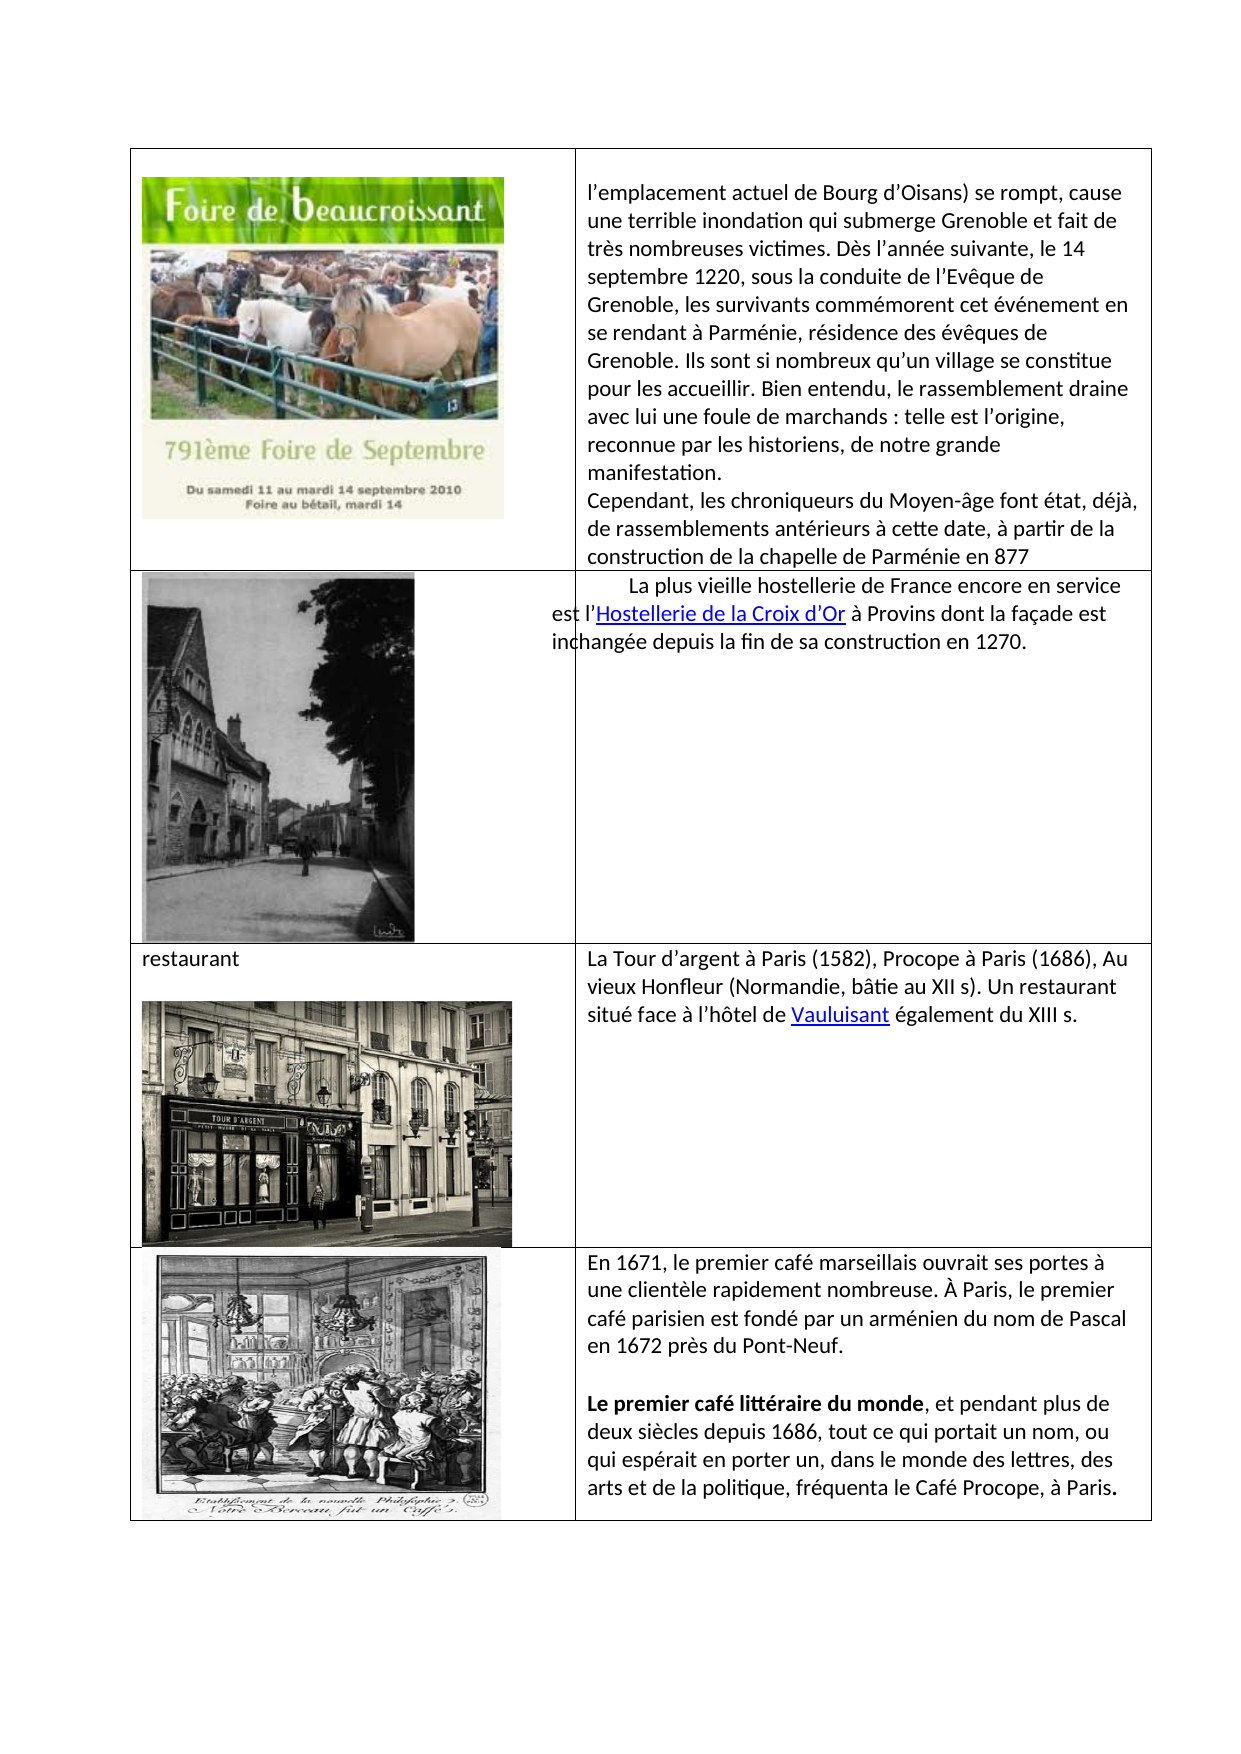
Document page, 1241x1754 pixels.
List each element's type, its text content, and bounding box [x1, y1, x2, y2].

table_cell En 1671, le premier café marseillais ouvrait ses portes à une clientèle rapidement nombreuse. À Paris, le premier café parisien est fondé par un arménien du nom de Pascal en 1672 près du Pont-Neuf. Le premier café littéraire du monde, et pendant plus de deux siècles depuis 1686, tout ce qui portait un nom, ou qui espérait en porter un, dans le monde des lettres, des arts et de la politique, fréquenta le Café Procope, à Paris. [576, 1248, 1151, 1519]
table_cell [131, 1248, 141, 1519]
table_cell [416, 571, 575, 943]
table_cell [576, 149, 1151, 570]
table_cell [131, 571, 141, 943]
table_cell [502, 1248, 575, 1519]
picture [141, 1001, 513, 1520]
picture [141, 571, 416, 943]
table_cell restaurant [131, 944, 575, 1247]
picture [141, 177, 505, 519]
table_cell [131, 149, 575, 570]
table_cell La plus vieille hostellerie de France encore en service est l’Hostellerie de la Croix d’Or à Provins dont la façade est inchangée depuis la fin de sa construction en 1270. [576, 571, 1151, 943]
table_cell La Tour d’argent à Paris (1582), Procope à Paris (1686), Au vieux Honfleur (Normandie, bâtie au XII s). Un restaurant situé face à l’hôtel de Vauluisant également du XIII s. [576, 944, 1151, 1247]
